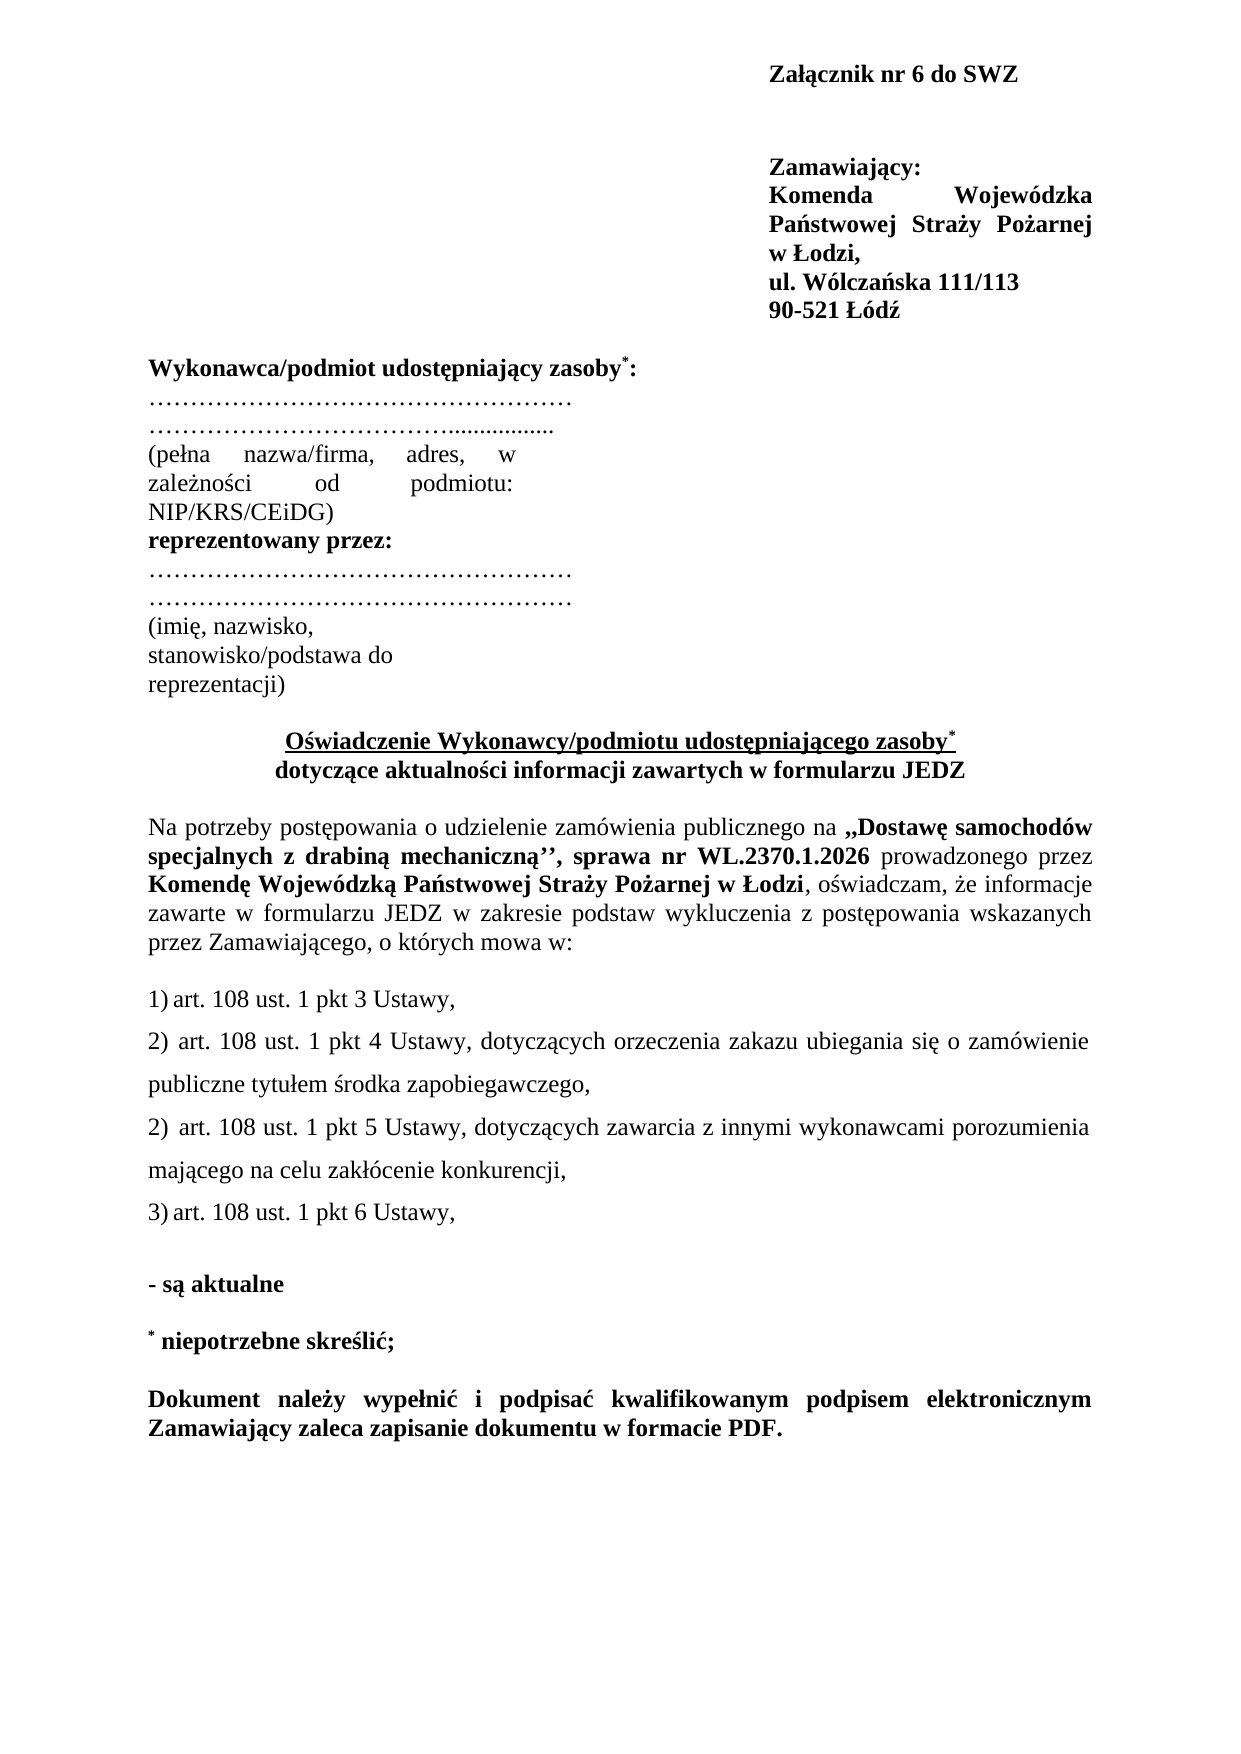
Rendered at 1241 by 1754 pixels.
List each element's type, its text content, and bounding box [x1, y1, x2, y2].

text …………………………………………… [148, 554, 1093, 583]
list art. 108 ust. 1 pkt 6 Ustawy, [148, 1197, 1093, 1226]
text 90-521 Łódź [769, 295, 1093, 324]
text (imię, nazwisko, [148, 611, 1093, 640]
text stanowisko/podstawa do [148, 640, 1093, 669]
text ul. Wólczańska 111/113 [769, 267, 1093, 295]
text zależności od podmiotu: [148, 468, 1093, 496]
text - są aktualne [148, 1269, 1093, 1298]
text NIP/KRS/CEiDG) [148, 497, 1093, 525]
text Załącznik nr 6 do SWZ [769, 59, 1093, 88]
text dotyczące aktualności informacji zawartych w formularzu JEDZ [148, 755, 1093, 784]
text reprezentowany przez: [148, 525, 1093, 554]
text Dokument należy wypełnić i podpisać kwalifikowanym podpisem elektronicznym Zamawiający zaleca zapisanie dokumentu w formacie PDF. [148, 1384, 1093, 1441]
text Oświadczenie Wykonawcy/podmiotu udostępniającego zasoby* [148, 726, 1093, 755]
text Zamawiający: [769, 152, 1093, 180]
text Na potrzeby postępowania o udzielenie zamówienia publicznego na ,,Dostawę samochodów specjalnych z drabiną mechaniczną’’, sprawa nr WL.2370.1.2026 prowadzonego przez Komendę Wojewódzką Państwowej Straży Pożarnej w Łodzi, oświadczam, że informacje zawarte w formularzu JEDZ w zakresie podstaw wykluczenia z postępowania wskazanych przez Zamawiającego, o których mowa w: [148, 813, 1093, 955]
text ………………………………................. [148, 410, 1093, 439]
text Komenda Wojewódzka Państwowej Straży Pożarnej w Łodzi, [769, 180, 1093, 267]
list art. 108 ust. 1 pkt 4 Ustawy, dotyczących orzeczenia zakazu ubiegania się o zamówienie publiczne tytułem środka zapobiegawczego, [148, 1026, 1091, 1097]
list art. 108 ust. 1 pkt 3 Ustawy, [148, 984, 1093, 1013]
text …………………………………………… [148, 382, 1093, 410]
text reprezentacji) [148, 669, 1093, 698]
list art. 108 ust. 1 pkt 5 Ustawy, dotyczących zawarcia z innymi wykonawcami porozumienia mającego na celu zakłócenie konkurencji, [148, 1112, 1091, 1183]
text * niepotrzebne skreślić; [148, 1326, 1093, 1355]
text …………………………………………… [148, 583, 1093, 611]
text Wykonawca/podmiot udostępniający zasoby*: [148, 353, 1093, 382]
text (pełna nazwa/firma, adres, w [148, 439, 1093, 468]
